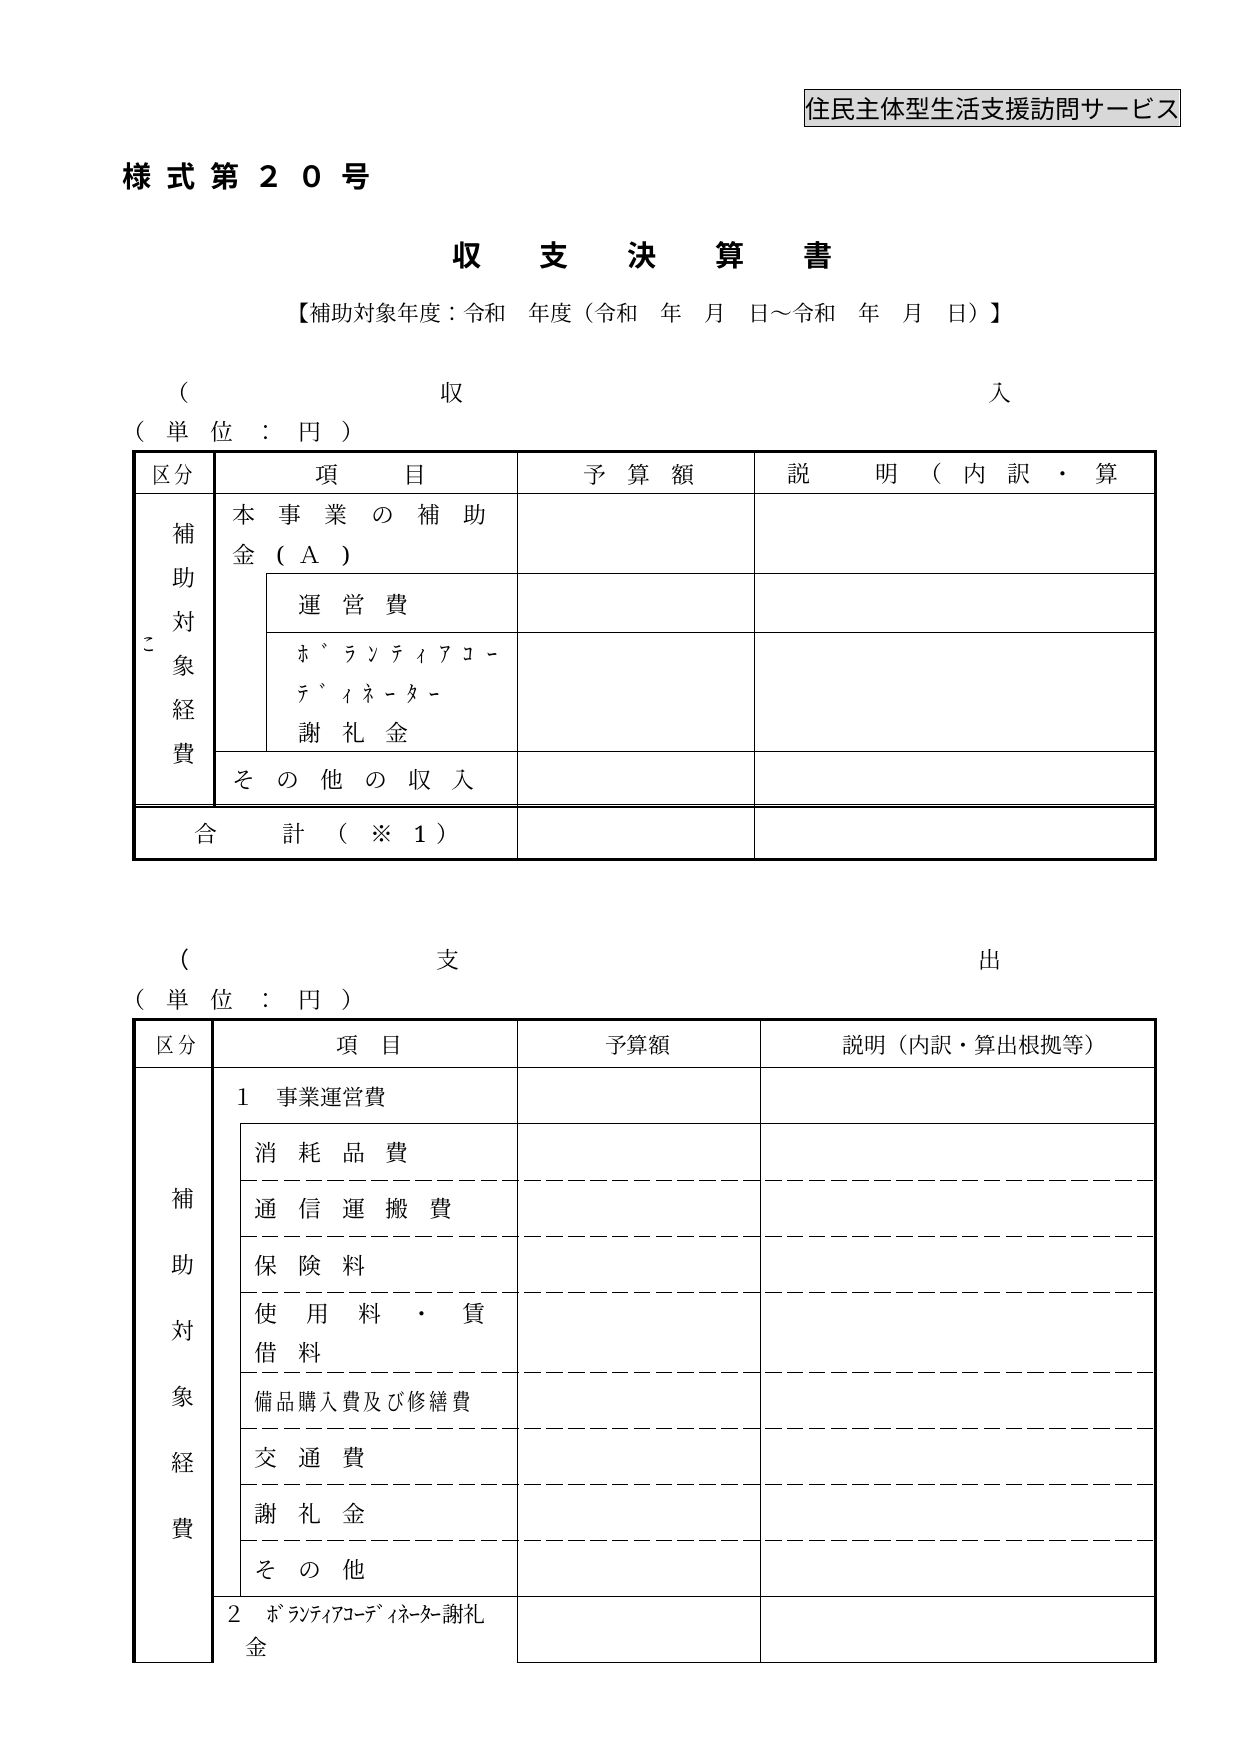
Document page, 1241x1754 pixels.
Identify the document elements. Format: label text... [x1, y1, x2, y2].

table_cell [518, 1292, 760, 1372]
table_header 項 目 [214, 1021, 517, 1067]
table_cell その他の収入 [216, 752, 517, 804]
table_cell [755, 494, 1154, 573]
table_cell 交通費 [241, 1428, 517, 1484]
table_cell [761, 1597, 1154, 1662]
table_header 予算額 [518, 453, 754, 493]
table_cell [761, 1484, 1154, 1540]
table_cell [518, 1428, 760, 1484]
table_cell [216, 573, 266, 751]
table_cell [214, 1123, 240, 1596]
table_cell 保険料 [241, 1236, 517, 1292]
table_cell 使用料・賃借料 [241, 1292, 517, 1372]
text 【補助対象年度：令和 年度（令和 年 月 日～令和 年 月 日）】 [122, 293, 1177, 332]
table_cell [755, 574, 1154, 632]
table_header 区分 [136, 1021, 211, 1067]
table_cell [518, 574, 754, 632]
table_cell その他 [241, 1540, 517, 1596]
table_cell [761, 1372, 1154, 1428]
table_cell [518, 1236, 760, 1292]
table_header 説明（内訳・算出根拠等） [761, 1021, 1154, 1067]
text 様式第２０号 [122, 135, 1177, 214]
table_cell [755, 808, 1154, 857]
table_cell [518, 808, 754, 857]
text （支 出） （単位：円） [122, 939, 1240, 1018]
table_cell [761, 1428, 1154, 1484]
table_cell 本事業の補助金(Ａ) [216, 494, 517, 573]
table_cell 備品購入費及び修繕費 [241, 1372, 517, 1428]
table_cell [518, 1540, 760, 1596]
table_cell [518, 1180, 760, 1236]
table_cell 補 助 対 象 経 費 [136, 1068, 211, 1662]
table_header 区分 [136, 453, 213, 493]
table_cell [761, 1180, 1154, 1236]
table_header 説 明（内訳・算出根拠等） [755, 453, 1154, 493]
table_cell [518, 494, 754, 573]
table_cell [761, 1292, 1154, 1372]
table_cell [518, 1372, 760, 1428]
table_cell [518, 633, 754, 751]
table_cell [518, 1124, 760, 1179]
table_cell ２ ﾎﾞﾗﾝﾃｨｱｺｰﾃﾞｨﾈｰﾀｰ謝礼金 [214, 1597, 517, 1662]
table_cell [761, 1068, 1154, 1123]
table_cell [761, 1540, 1154, 1596]
table_cell 消耗品費 [241, 1124, 517, 1179]
table_cell [518, 1068, 760, 1123]
table_cell 運営費 [267, 574, 517, 632]
table_cell 通信運搬費 [241, 1180, 517, 1236]
table_cell 謝礼金 [241, 1484, 517, 1540]
table_cell [755, 633, 1154, 751]
text 収 支 決 算 書 [122, 214, 1177, 293]
table_cell 補助対象経費に 充当する収入 [136, 494, 213, 804]
text （収 入） （単位：円） [122, 371, 1240, 450]
table_cell １ 事業運営費 [214, 1068, 517, 1123]
table_cell 合 計（※1） [136, 808, 517, 857]
table_cell ﾎﾞﾗﾝﾃｨｱｺｰﾃﾞｨﾈｰﾀｰ 謝礼金 [267, 633, 517, 751]
table_cell [761, 1124, 1154, 1179]
table_cell [761, 1236, 1154, 1292]
table_header 項 目 [216, 453, 517, 493]
table_cell [518, 1484, 760, 1540]
table_cell [755, 752, 1154, 804]
table_cell [518, 752, 754, 804]
table_header 予算額 [518, 1021, 760, 1067]
table_cell [518, 1597, 760, 1662]
